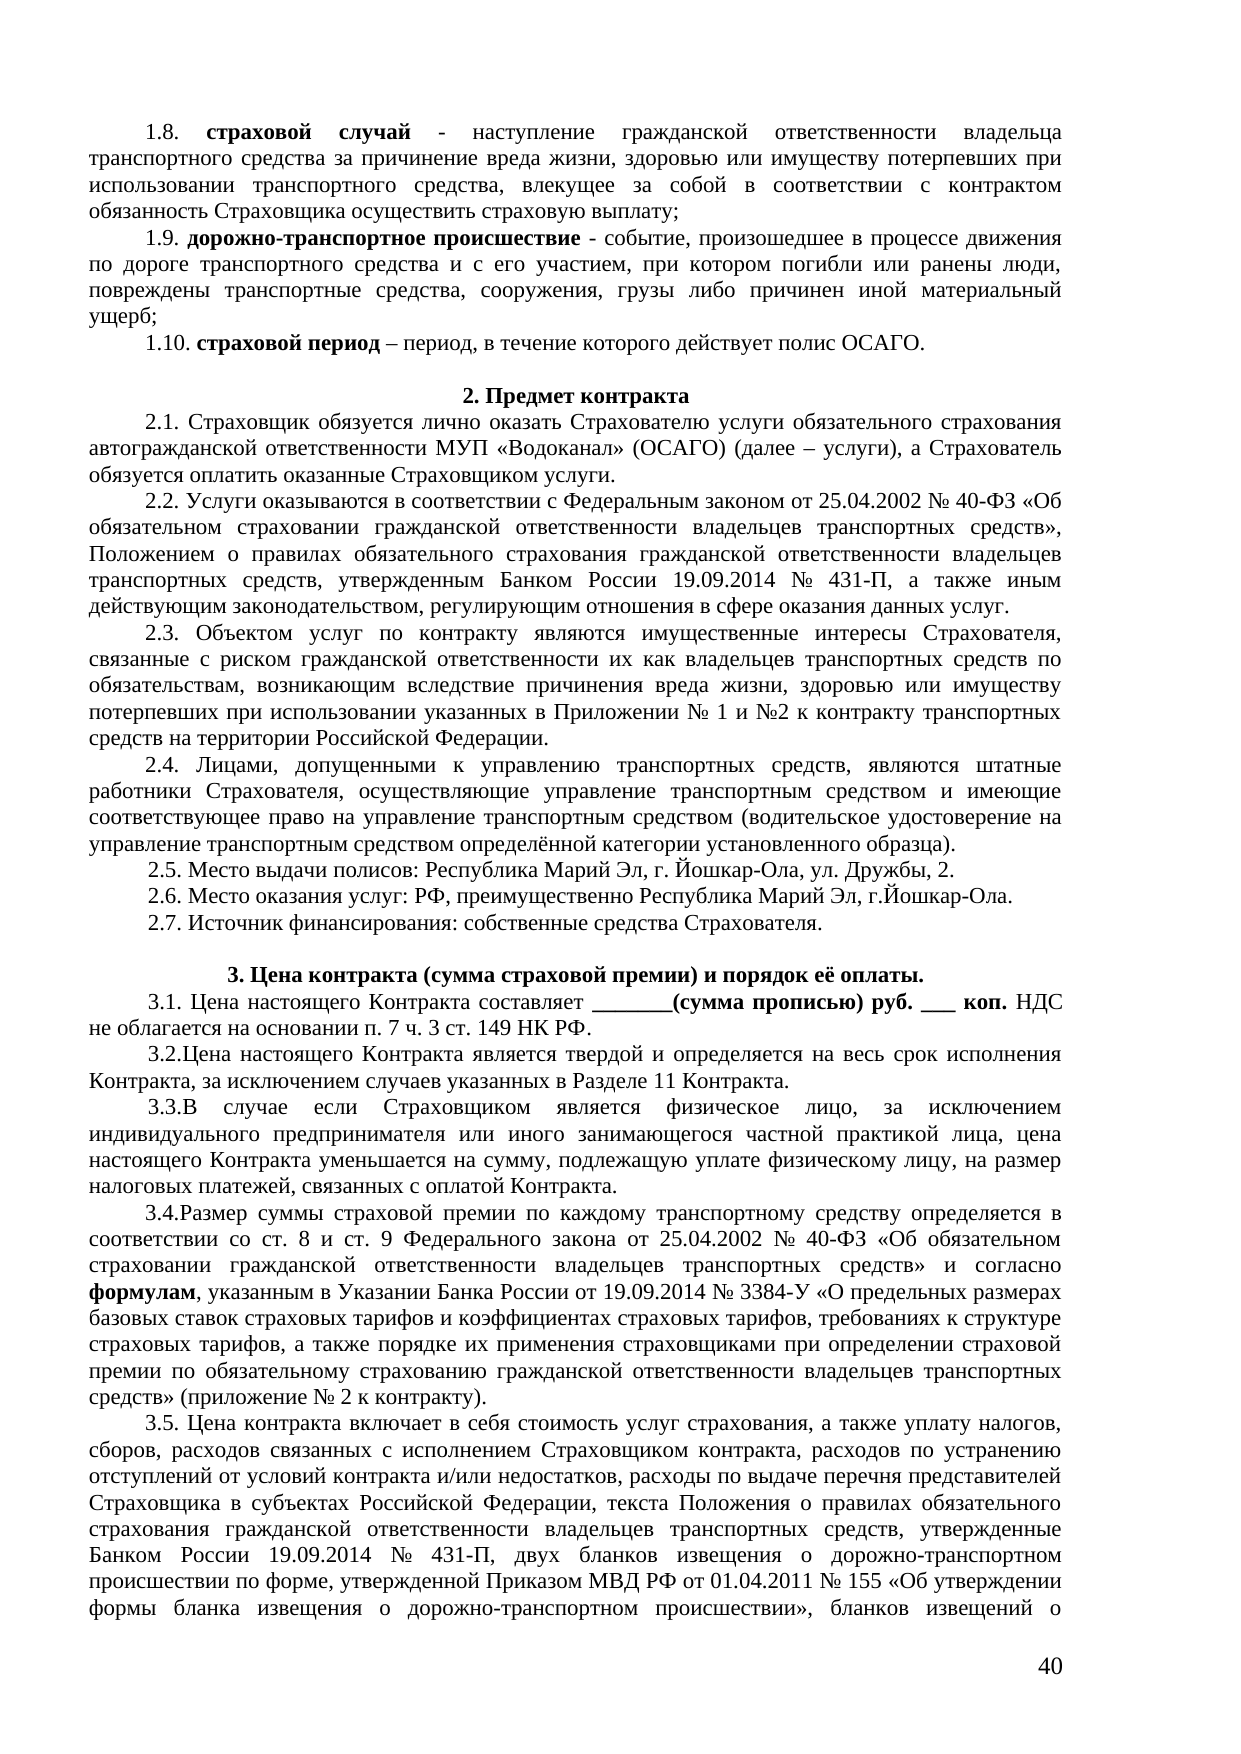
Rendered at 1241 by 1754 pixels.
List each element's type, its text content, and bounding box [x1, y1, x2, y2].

text 1.8. страховой случай - наступление гражданской ответственности владельца транспортного средства за причинение вреда жизни, здоровью или имуществу потерпевших при использовании транспортного средства, влекущее за собой в соответствии с контрактом обязанность Страховщика осуществить страховую выплату; [89, 118, 1063, 223]
text 3.3.В случае если Страховщиком является физическое лицо, за исключением индивидуального предпринимателя или иного занимающегося частной практикой лица, цена настоящего Контракта уменьшается на сумму, подлежащую уплате физическому лицу, на размер налоговых платежей, связанных с оплатой Контракта. [89, 1093, 1063, 1199]
text 2.1. Страховщик обязуется лично оказать Страхователю услуги обязательного страхования автогражданской ответственности МУП «Водоканал» (ОСАГО) (далее – услуги), а Страхователь обязуется оплатить оказанные Страховщиком услуги. [89, 408, 1063, 487]
text 2.6. Место оказания услуг: РФ, преимущественно Республика Марий Эл, г.Йошкар-Ола. [89, 882, 1063, 909]
text 2.4. Лицами, допущенными к управлению транспортных средств, являются штатные работники Страхователя, осуществляющие управление транспортным средством и имеющие соответствующее право на управление транспортным средством (водительское удостоверение на управление транспортным средством определённой категории установленного образца). [89, 751, 1063, 856]
text 3. Цена контракта (сумма страховой премии) и порядок её оплаты. [89, 961, 1063, 988]
text 1.9. дорожно-транспортное происшествие - событие, произошедшее в процессе движения по дороге транспортного средства и с его участием, при котором погибли или ранены люди, повреждены транспортные средства, сооружения, грузы либо причинен иной материальный ущерб; [89, 223, 1063, 329]
text 3.4.Размер суммы страховой премии по каждому транспортному средству определяется в соответствии со ст. 8 и ст. 9 Федерального закона от 25.04.2002 № 40-ФЗ «Об обязательном страховании гражданской ответственности владельцев транспортных средств» и согласно формулам, указанным в Указании Банка России от 19.09.2014 № 3384-У «О предельных размерах базовых ставок страховых тарифов и коэффициентах страховых тарифов, требованиях к структуре страховых тарифов, а также порядке их применения страховщиками при определении страховой премии по обязательному страхованию гражданской ответственности владельцев транспортных средств» (приложение № 2 к контракту). [89, 1199, 1063, 1409]
text 2.2. Услуги оказываются в соответствии с Федеральным законом от 25.04.2002 № 40-ФЗ «Об обязательном страховании гражданской ответственности владельцев транспортных средств», Положением о правилах обязательного страхования гражданской ответственности владельцев транспортных средств, утвержденным Банком России 19.09.2014 № 431-П, а также иным действующим законодательством, регулирующим отношения в сфере оказания данных услуг. [89, 487, 1063, 619]
text 2. Предмет контракта [89, 382, 1063, 408]
text 3.1. Цена настоящего Контракта составляет _______(сумма прописью) руб. ___ коп. НДС не облагается на основании п. 7 ч. 3 ст. 149 НК РФ. [89, 988, 1063, 1041]
text 2.3. Объектом услуг по контракту являются имущественные интересы Страхователя, связанные с риском гражданской ответственности их как владельцев транспортных средств по обязательствам, возникающим вследствие причинения вреда жизни, здоровью или имуществу потерпевших при использовании указанных в Приложении № 1 и №2 к контракту транспортных средств на территории Российской Федерации. [89, 619, 1063, 751]
text 3.2.Цена настоящего Контракта является твердой и определяется на весь срок исполнения Контракта, за исключением случаев указанных в Разделе 11 Контракта. [89, 1041, 1063, 1093]
text 2.7. Источник финансирования: собственные средства Страхователя. [89, 909, 1063, 935]
text 1.10. страховой период – период, в течение которого действует полис ОСАГО. [89, 329, 1063, 355]
text 2.5. Место выдачи полисов: Республика Марий Эл, г. Йошкар-Ола, ул. Дружбы, 2. [89, 856, 1063, 882]
